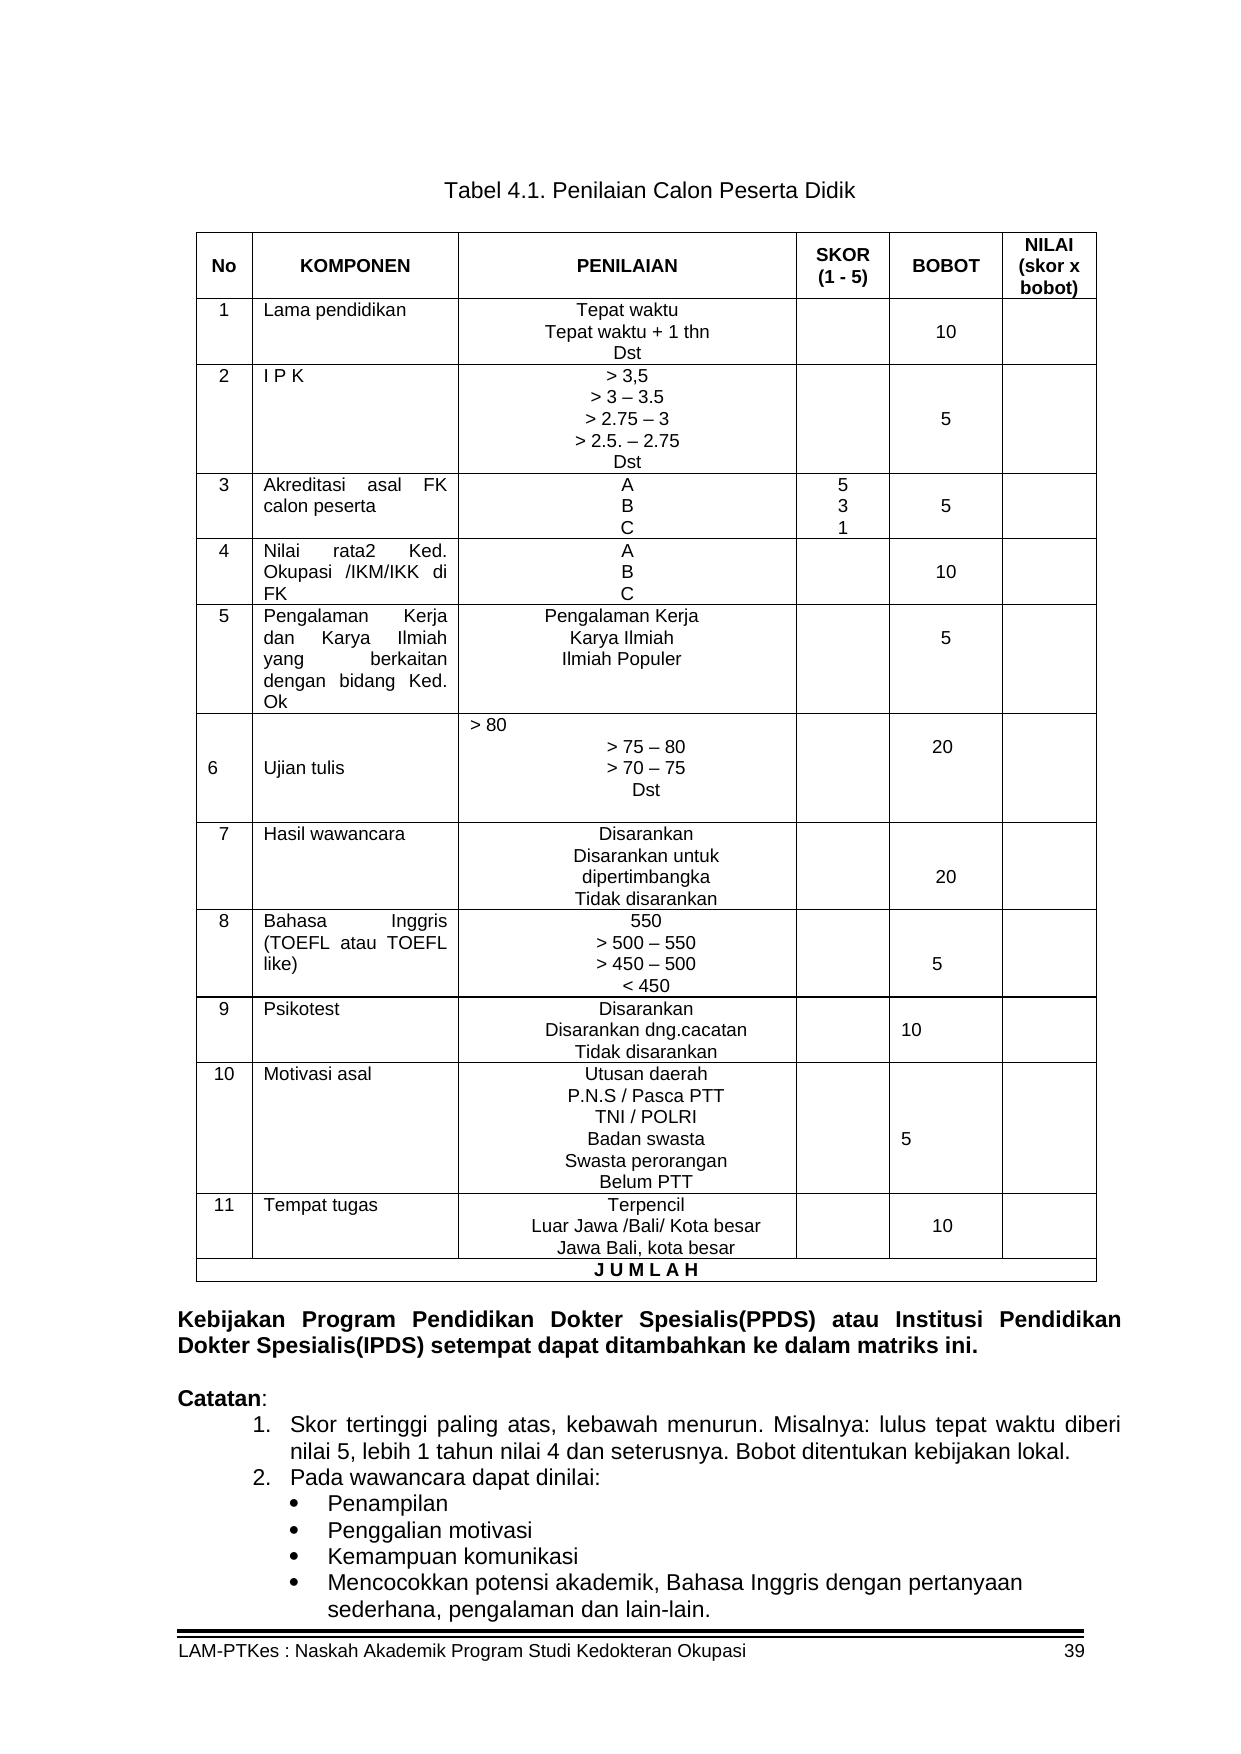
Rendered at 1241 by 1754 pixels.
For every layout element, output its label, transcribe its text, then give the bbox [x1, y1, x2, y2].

list Mencocokkan potensi akademik, Bahasa Inggris dengan pertanyaan sederhana, pengalaman dan lain-lain. [290, 1569, 1122, 1622]
table_cell Tempat tugas [253, 1194, 458, 1258]
table_cell Utusan daerah P.N.S / Pasca PTT TNI / POLRI Badan swasta Swasta perorangan Belum PTT [459, 1063, 796, 1192]
list Skor tertinggi paling atas, kebawah menurun. Misalnya: lulus tepat waktu diberi nilai 5, lebih 1 tahun nilai 4 dan seterusnya. Bobot ditentukan kebijakan lokal. [252, 1411, 1122, 1464]
table_cell Ujian tulis [253, 714, 458, 822]
table_cell 5 [890, 1063, 1002, 1192]
table_cell 9 [197, 998, 252, 1062]
table_cell 20 [890, 714, 1002, 822]
table_cell Pengalaman Kerja Karya Ilmiah Ilmiah Populer [459, 605, 796, 713]
table_cell [1003, 1063, 1096, 1192]
table_header No [197, 233, 252, 298]
text Catatan: [177, 1385, 1122, 1411]
table_cell [1003, 605, 1096, 713]
table_cell Disarankan Disarankan dng.cacatan Tidak disarankan [459, 998, 796, 1062]
list Kemampuan komunikasi [290, 1543, 1122, 1569]
table_cell 4 [197, 539, 252, 604]
table_cell 6 [197, 714, 252, 822]
table_cell Tepat waktu Tepat waktu + 1 thn Dst [459, 299, 796, 364]
table_cell 5 [890, 474, 1002, 538]
table_cell [797, 365, 889, 473]
table_cell 10 [890, 299, 1002, 364]
table_cell 20 [890, 823, 1002, 909]
table_cell Akreditasi asal FK calon peserta [253, 474, 458, 538]
table_cell [1003, 823, 1096, 909]
table_cell > 3,5 > 3 – 3.5 > 2.75 – 3 > 2.5. – 2.75 Dst [459, 365, 796, 473]
table_cell [797, 1063, 889, 1192]
table_cell [797, 1194, 889, 1258]
table_cell [1003, 299, 1096, 364]
list Pada wawancara dapat dinilai: [252, 1464, 1122, 1490]
table_cell 550 > 500 – 550 > 450 – 500 < 450 [459, 910, 796, 996]
table_cell Psikotest [253, 998, 458, 1062]
table_cell [797, 823, 889, 909]
table_cell [1003, 365, 1096, 473]
table_cell 1 [197, 299, 252, 364]
table_cell 10 [890, 1194, 1002, 1258]
table_cell 5 [890, 910, 1002, 996]
table_cell 5 [197, 605, 252, 713]
table_cell I P K [253, 365, 458, 473]
table_cell J U M L A H [197, 1259, 1096, 1281]
table_cell [797, 539, 889, 604]
table_cell [1003, 910, 1096, 996]
table_cell [1003, 714, 1096, 822]
table_cell 5 [890, 365, 1002, 473]
table_cell [1003, 998, 1096, 1062]
table_cell [797, 299, 889, 364]
table_cell Nilai rata2 Ked. Okupasi /IKM/IKK di FK [253, 539, 458, 604]
table_cell 8 [197, 910, 252, 996]
table_cell [797, 605, 889, 713]
table_cell Terpencil Luar Jawa /Bali/ Kota besar Jawa Bali, kota besar [459, 1194, 796, 1258]
text Kebijakan Program Pendidikan Dokter Spesialis(PPDS) atau Institusi Pendidikan Dokter Spesialis(IPDS) setempat dapat ditambahkan ke dalam matriks ini. [177, 1306, 1122, 1358]
table_cell A B C [459, 474, 796, 538]
table_cell [1003, 539, 1096, 604]
table_header PENILAIAN [459, 233, 796, 298]
table_cell 11 [197, 1194, 252, 1258]
table_cell [797, 714, 889, 822]
table_cell > 80 > 75 – 80 > 70 – 75 Dst [459, 714, 796, 822]
table_cell 3 [197, 474, 252, 538]
table_cell [797, 998, 889, 1062]
table_cell A B C [459, 539, 796, 604]
text Tabel 4.1. Penilaian Calon Peserta Didik [177, 177, 1122, 203]
table_cell 10 [890, 539, 1002, 604]
table_cell Lama pendidikan [253, 299, 458, 364]
table_cell Motivasi asal [253, 1063, 458, 1192]
table_cell 5 3 1 [797, 474, 889, 538]
table_cell Disarankan Disarankan untuk dipertimbangka Tidak disarankan [459, 823, 796, 909]
list Penampilan [290, 1490, 1122, 1517]
table_header SKOR (1 - 5) [797, 233, 889, 298]
table_cell 7 [197, 823, 252, 909]
list Penggalian motivasi [290, 1517, 1122, 1543]
table_cell 2 [197, 365, 252, 473]
table_cell Bahasa Inggris (TOEFL atau TOEFL like) [253, 910, 458, 996]
table_cell [797, 910, 889, 996]
table_header NILAI (skor x bobot) [1003, 233, 1096, 298]
table_cell [1003, 1194, 1096, 1258]
table_header KOMPONEN [253, 233, 458, 298]
table_cell Hasil wawancara [253, 823, 458, 909]
table_cell 5 [890, 605, 1002, 713]
table_header BOBOT [890, 233, 1002, 298]
table_cell Pengalaman Kerja dan Karya Ilmiah yang berkaitan dengan bidang Ked. Ok [253, 605, 458, 713]
table_cell 10 [890, 998, 1002, 1062]
table_cell [1003, 474, 1096, 538]
table_cell 10 [197, 1063, 252, 1192]
